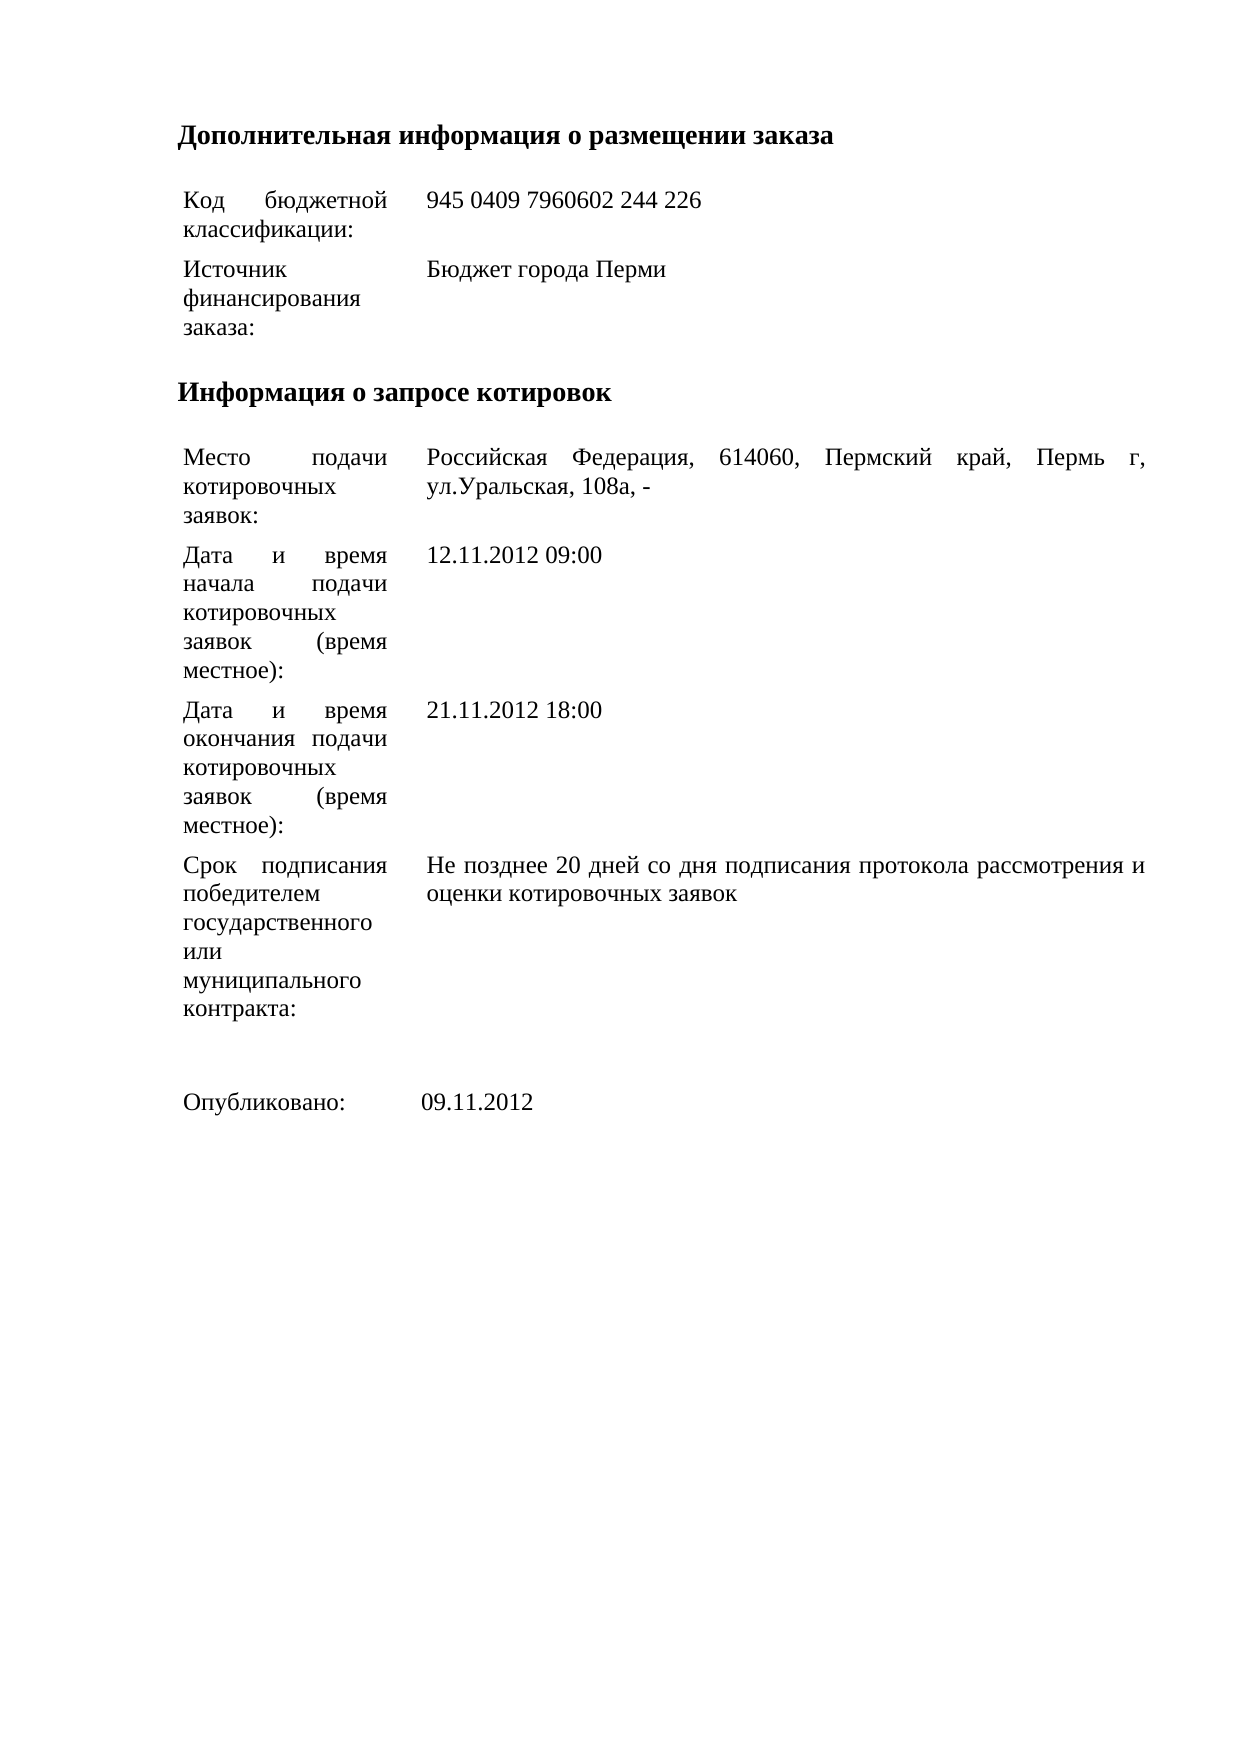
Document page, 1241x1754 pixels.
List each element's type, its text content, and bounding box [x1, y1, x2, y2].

table_header 945 0409 7960602 244 226 [421, 180, 1152, 248]
table_header Место подачи котировочных заявок: [177, 437, 421, 534]
table_header Российская Федерация, 614060, Пермский край, Пермь г, ул.Уральская, 108а, - [421, 437, 1152, 534]
table_cell Источник финансирования заказа: [177, 249, 421, 346]
table_cell Бюджет города Перми [421, 249, 1152, 346]
table_header 09.11.2012 [421, 1082, 1152, 1122]
text Дополнительная информация о размещении заказа [177, 118, 1152, 151]
table_cell Дата и время начала подачи котировочных заявок (время местное): [177, 534, 421, 689]
table_cell Не позднее 20 дней со дня подписания протокола рассмотрения и оценки котировочных заявок [421, 844, 1152, 1028]
table_cell 12.11.2012 09:00 [421, 534, 1152, 689]
table_cell 21.11.2012 18:00 [421, 689, 1152, 844]
table_cell Дата и время окончания подачи котировочных заявок (время местное): [177, 689, 421, 844]
table_cell Срок подписания победителем государственного или муниципального контракта: [177, 844, 421, 1028]
table_header Код бюджетной классификации: [177, 180, 421, 248]
text Информация о запросе котировок [177, 375, 1152, 407]
table_header Опубликовано: [177, 1082, 421, 1122]
